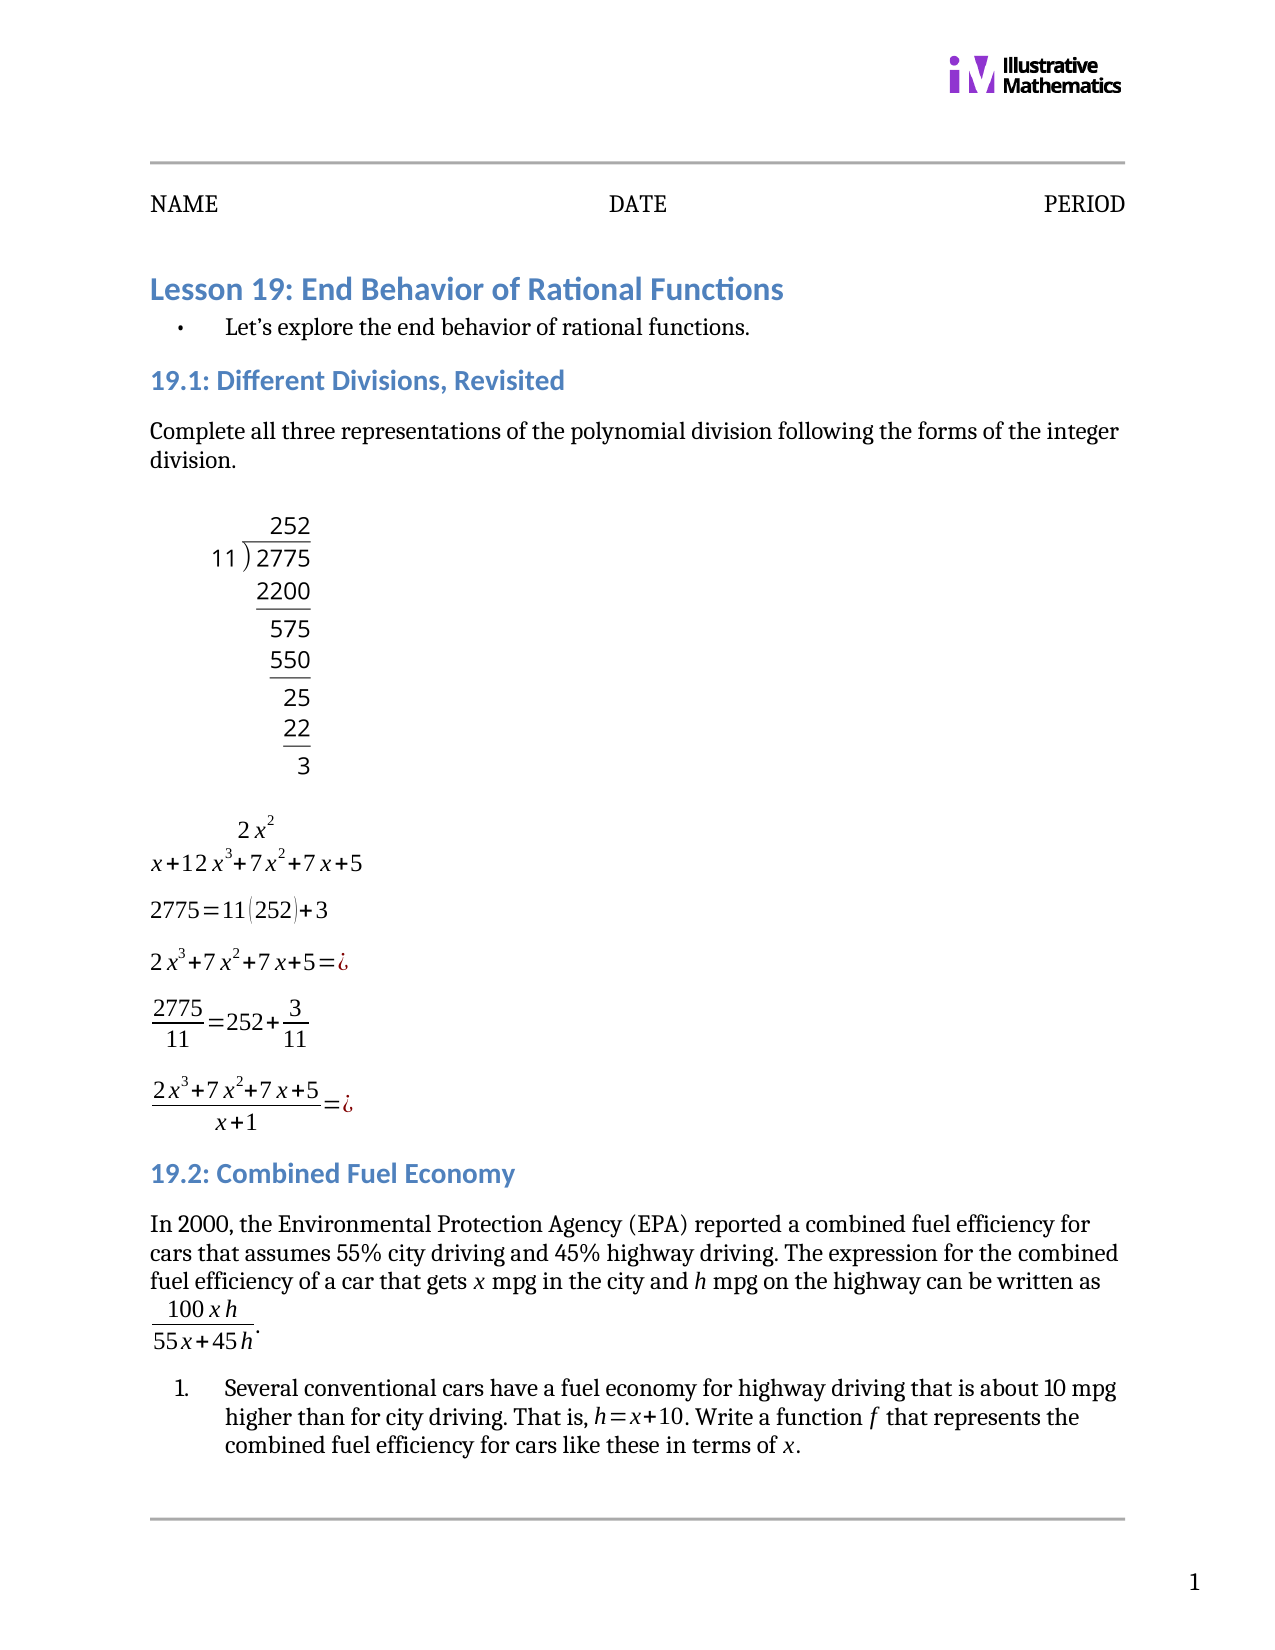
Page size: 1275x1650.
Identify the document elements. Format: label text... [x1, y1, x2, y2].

picture [949, 55, 1121, 93]
subtitle 19.1: Different Divisions, Revisited [150, 362, 1125, 398]
subtitle Lesson 19: End Behavior of Rational Functions [150, 268, 1125, 309]
text In 2000, the Environmental Protection Agency (EPA) reported a combined fuel efficiency for cars that assumes 55% city driving and 45% highway driving. The expression for the combined fuel efficiency of a car that gets mpg in the city and mpg on the highway can be written as . [150, 1210, 1125, 1355]
list Let’s explore the end behavior of rational functions. [175, 313, 1125, 342]
list Several conventional cars have a fuel economy for highway driving that is about 10 mpg higher than for city driving. That is, . Write a function that represents the combined fuel efficiency for cars like these in terms of . [175, 1374, 1125, 1460]
text Complete all three representations of the polynomial division following the forms of the integer division. [150, 417, 1125, 474]
picture [168, 493, 413, 793]
subtitle 19.2: Combined Fuel Economy [150, 1155, 1125, 1191]
